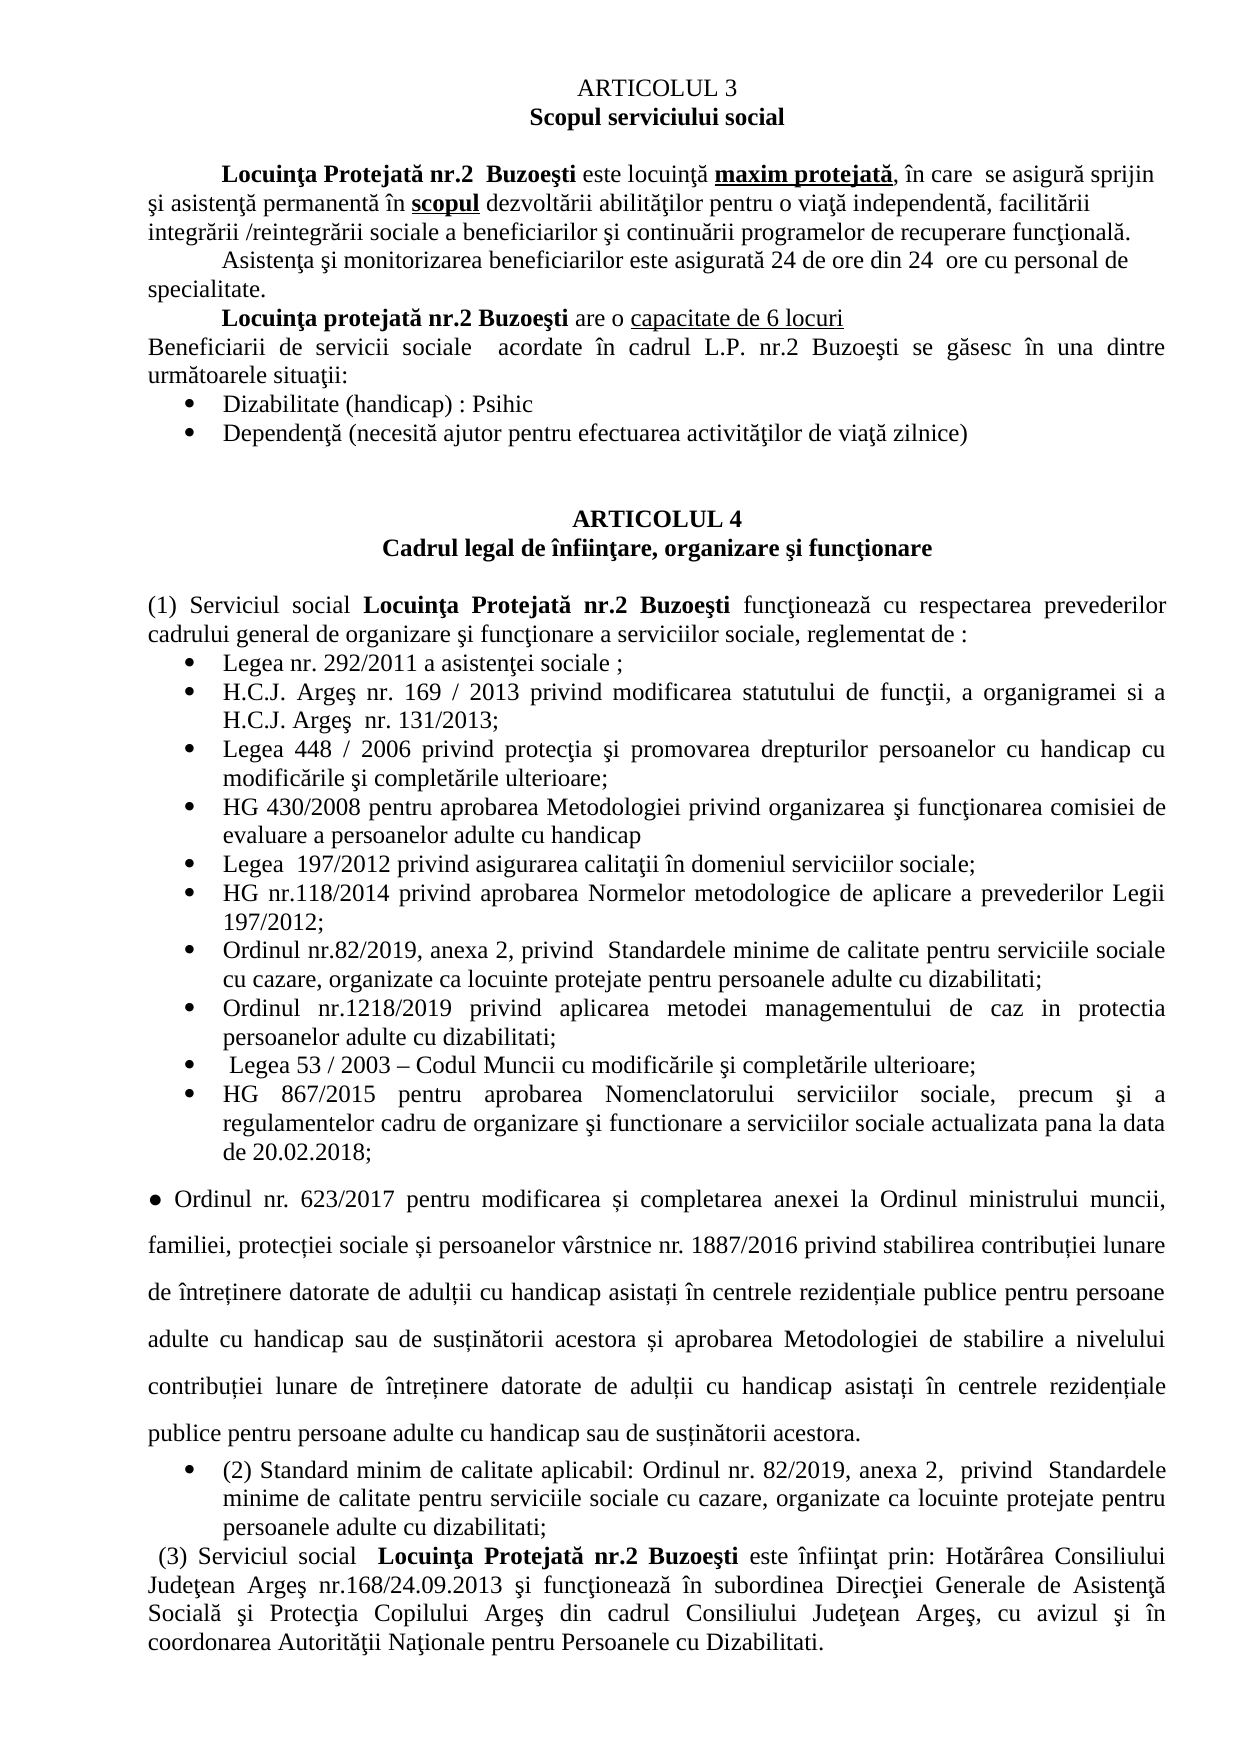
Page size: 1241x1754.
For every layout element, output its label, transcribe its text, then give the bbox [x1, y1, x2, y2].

text ● Ordinul nr. 623/2017 pentru modificarea și completarea anexei la Ordinul ministrului muncii, familiei, protecției sociale și persoanelor vârstnice nr. 1887/2016 privind stabilirea contribuției lunare de întreținere datorate de adulții cu handicap asistați în centrele rezidențiale publice pentru persoane adulte cu handicap sau de susținătorii acestora și aprobarea Metodologiei de stabilire a nivelului contribuției lunare de întreținere datorate de adulții cu handicap asistați în centrele rezidențiale publice pentru persoane adulte cu handicap sau de susținătorii acestora. [148, 1166, 1167, 1447]
list Ordinul nr.1218/2019 privind aplicarea metodei managementului de caz in protectia persoanelor adulte cu dizabilitati; [185, 993, 1167, 1051]
text Beneficiarii de servicii sociale acordate în cadrul L.P. nr.2 Buzoeşti se găsesc în una dintre următoarele situaţii: [148, 332, 1167, 389]
text Locuinţa protejată nr.2 Buzoeşti are o capacitate de 6 locuri [148, 303, 1167, 332]
list (2) Standard minim de calitate aplicabil: Ordinul nr. 82/2019, anexa 2, privind Standardele minime de calitate pentru serviciile sociale cu cazare, organizate ca locuinte protejate pentru persoanele adulte cu dizabilitati; [185, 1455, 1167, 1541]
text (1) Serviciul social Locuinţa Protejată nr.2 Buzoeşti funcţionează cu respectarea prevederilor cadrului general de organizare şi funcţionare a serviciilor sociale, reglementat de : [148, 591, 1167, 648]
text ARTICOLUL 4 [148, 504, 1167, 533]
text Asistenţa şi monitorizarea beneficiarilor este asigurată 24 de ore din 24 ore cu personal de specialitate. [148, 246, 1167, 303]
list HG 430/2008 pentru aprobarea Metodologiei privind organizarea şi funcţionarea comisiei de evaluare a persoanelor adulte cu handicap [185, 792, 1167, 849]
list Legea 448 / 2006 privind protecţia şi promovarea drepturilor persoanelor cu handicap cu modificările şi completările ulterioare; [185, 734, 1167, 792]
list Dependenţă (necesită ajutor pentru efectuarea activităţilor de viaţă zilnice) [185, 418, 1167, 447]
list Legea nr. 292/2011 a asistenţei sociale ; [185, 648, 1167, 677]
list HG 867/2015 pentru aprobarea Nomenclatorului serviciilor sociale, precum şi a regulamentelor cadru de organizare şi functionare a serviciilor sociale actualizata pana la data de 20.02.2018; [185, 1079, 1167, 1166]
text Cadrul legal de înfiinţare, organizare şi funcţionare [148, 533, 1167, 562]
list Dizabilitate (handicap) : Psihic [185, 389, 1167, 418]
list HG nr.118/2014 privind aprobarea Normelor metodologice de aplicare a prevederilor Legii 197/2012; [185, 878, 1167, 936]
list H.C.J. Argeş nr. 169 / 2013 privind modificarea statutului de funcţii, a organigramei si a H.C.J. Argeş nr. 131/2013; [185, 677, 1167, 734]
text ARTICOLUL 3 [148, 73, 1167, 102]
text Locuinţa Protejată nr.2 Buzoeşti este locuinţă maxim protejată, în care se asigură sprijin şi asistenţă permanentă în scopul dezvoltării abilităţilor pentru o viaţă independentă, facilitării integrării /reintegrării sociale a beneficiarilor şi continuării programelor de recuperare funcţională. [148, 159, 1167, 246]
text Scopul serviciului social [148, 102, 1167, 131]
text (3) Serviciul social Locuinţa Protejată nr.2 Buzoeşti este înfiinţat prin: Hotărârea Consiliului Judeţean Argeş nr.168/24.09.2013 şi funcţionează în subordinea Direcţiei Generale de Asistenţă Socială şi Protecţia Copilului Argeş din cadrul Consiliului Judeţean Argeş, cu avizul şi în coordonarea Autorităţii Naţionale pentru Persoanele cu Dizabilitati. [148, 1541, 1167, 1656]
list Legea 53 / 2003 – Codul Muncii cu modificările şi completările ulterioare; [185, 1051, 1167, 1079]
list Legea 197/2012 privind asigurarea calitaţii în domeniul serviciilor sociale; [185, 849, 1167, 878]
list Ordinul nr.82/2019, anexa 2, privind Standardele minime de calitate pentru serviciile sociale cu cazare, organizate ca locuinte protejate pentru persoanele adulte cu dizabilitati; [185, 936, 1167, 993]
